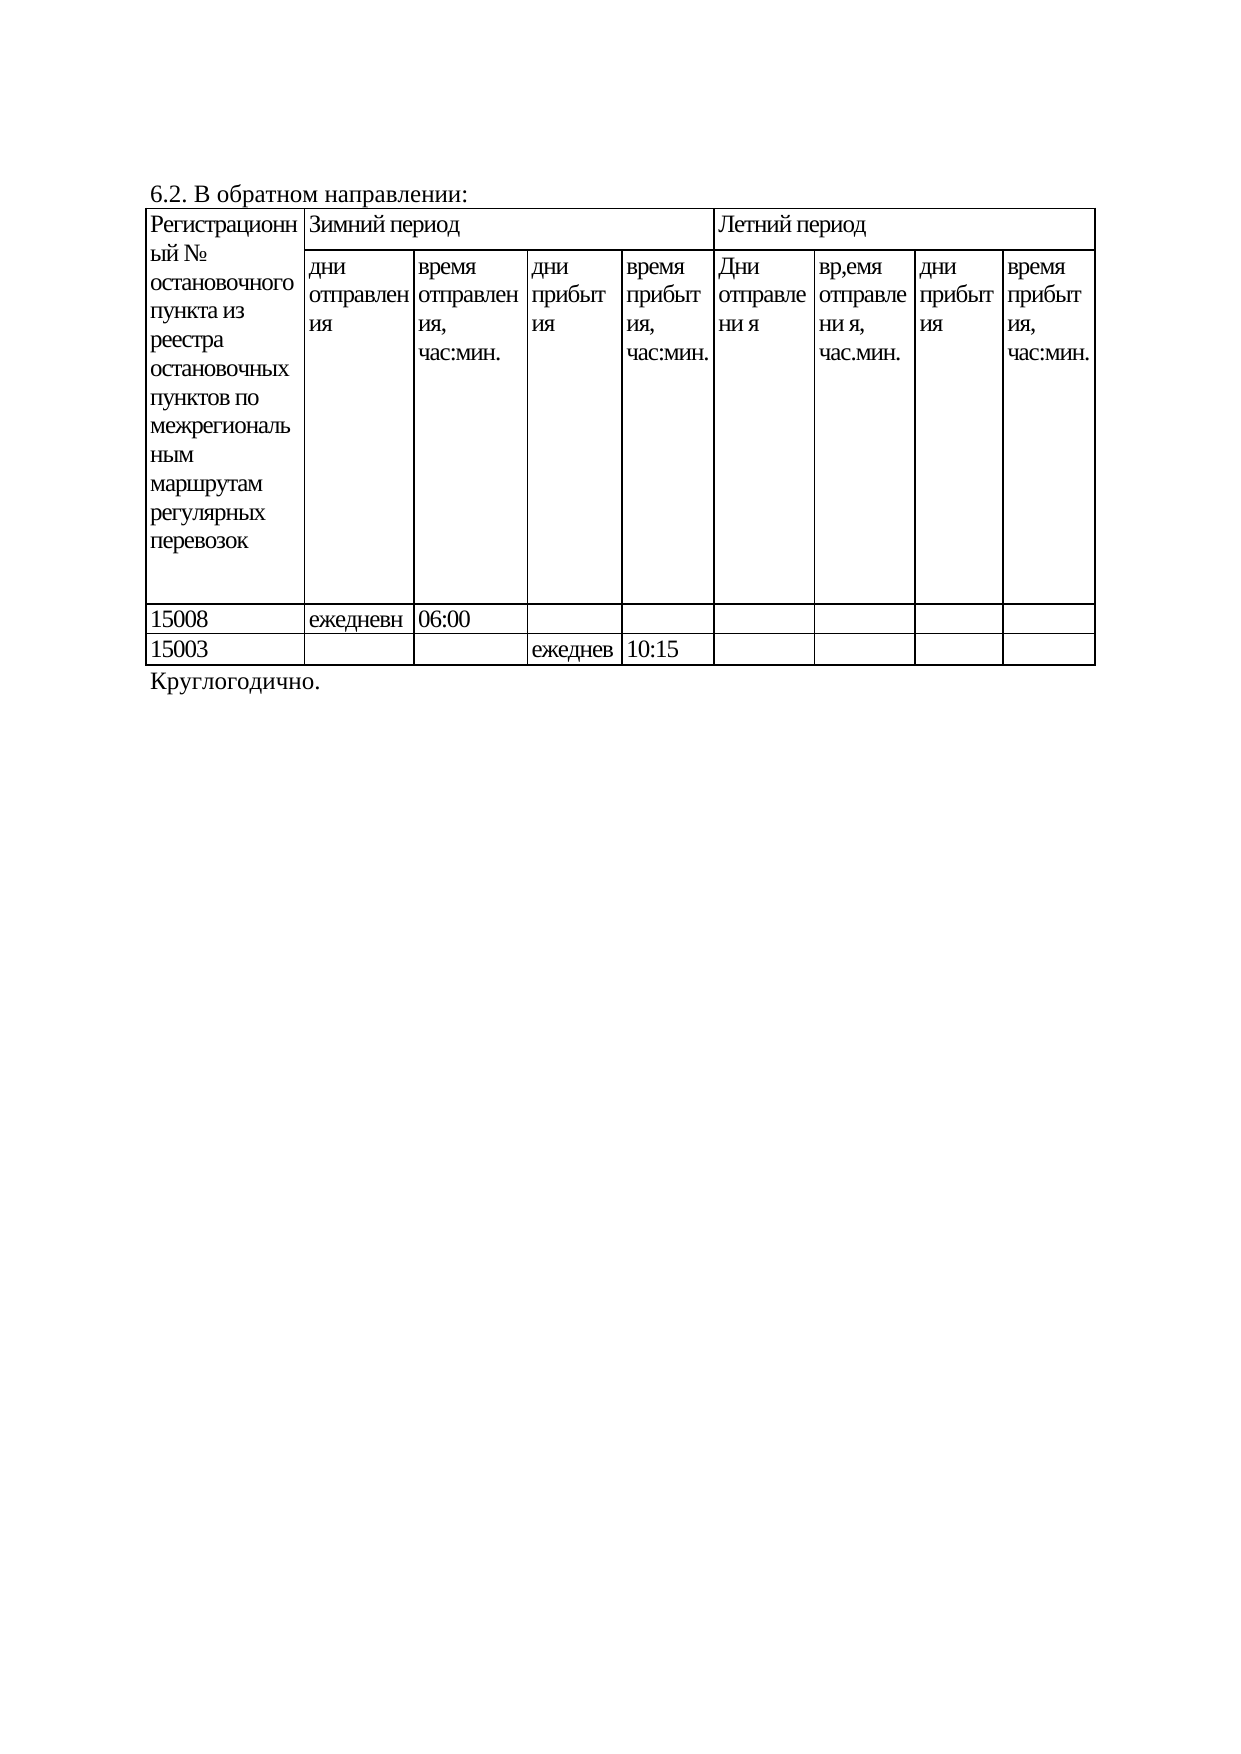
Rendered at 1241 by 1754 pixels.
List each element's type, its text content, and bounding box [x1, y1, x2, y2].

table_cell 06:00 [415, 605, 527, 632]
table_cell [415, 634, 527, 664]
table_cell 15008 [147, 605, 304, 632]
table_cell [1004, 605, 1094, 632]
table_cell [528, 605, 621, 632]
table_cell дни прибытия [528, 251, 621, 603]
table_cell время отправления, час:мин. [415, 251, 527, 603]
table_cell дни отправления [305, 251, 413, 603]
table_cell [1004, 634, 1094, 664]
table_cell [715, 634, 814, 664]
table_cell Дни отправлени я [715, 251, 814, 603]
table_cell 15003 [147, 634, 304, 664]
table_header Летний период [715, 209, 1094, 249]
table_cell время прибытия, час:мин. [1004, 251, 1094, 603]
table_cell дни прибытия [916, 251, 1002, 603]
table_cell [623, 605, 713, 632]
text 6.2. В обратном направлении: [150, 179, 1090, 207]
table_cell [815, 605, 914, 632]
table_cell [916, 634, 1002, 664]
table_header Регистрационный № остановочного пункта из реестра остановочных пунктов по межрегиональным маршрутам регулярных перевозок [147, 209, 304, 603]
table_cell 10:15 [623, 634, 713, 664]
table_header Зимний период [305, 209, 713, 249]
table_cell вр,емя отправлени я, час.мин. [815, 251, 914, 603]
table_cell ежедневно [305, 605, 413, 632]
table_cell [815, 634, 914, 664]
table_cell [715, 605, 814, 632]
table_cell [916, 605, 1002, 632]
table_cell ежедневно [528, 634, 621, 664]
text Круглогодично. [150, 666, 1090, 695]
table_cell время прибытия, час:мин. [623, 251, 713, 603]
table_cell [305, 634, 413, 664]
